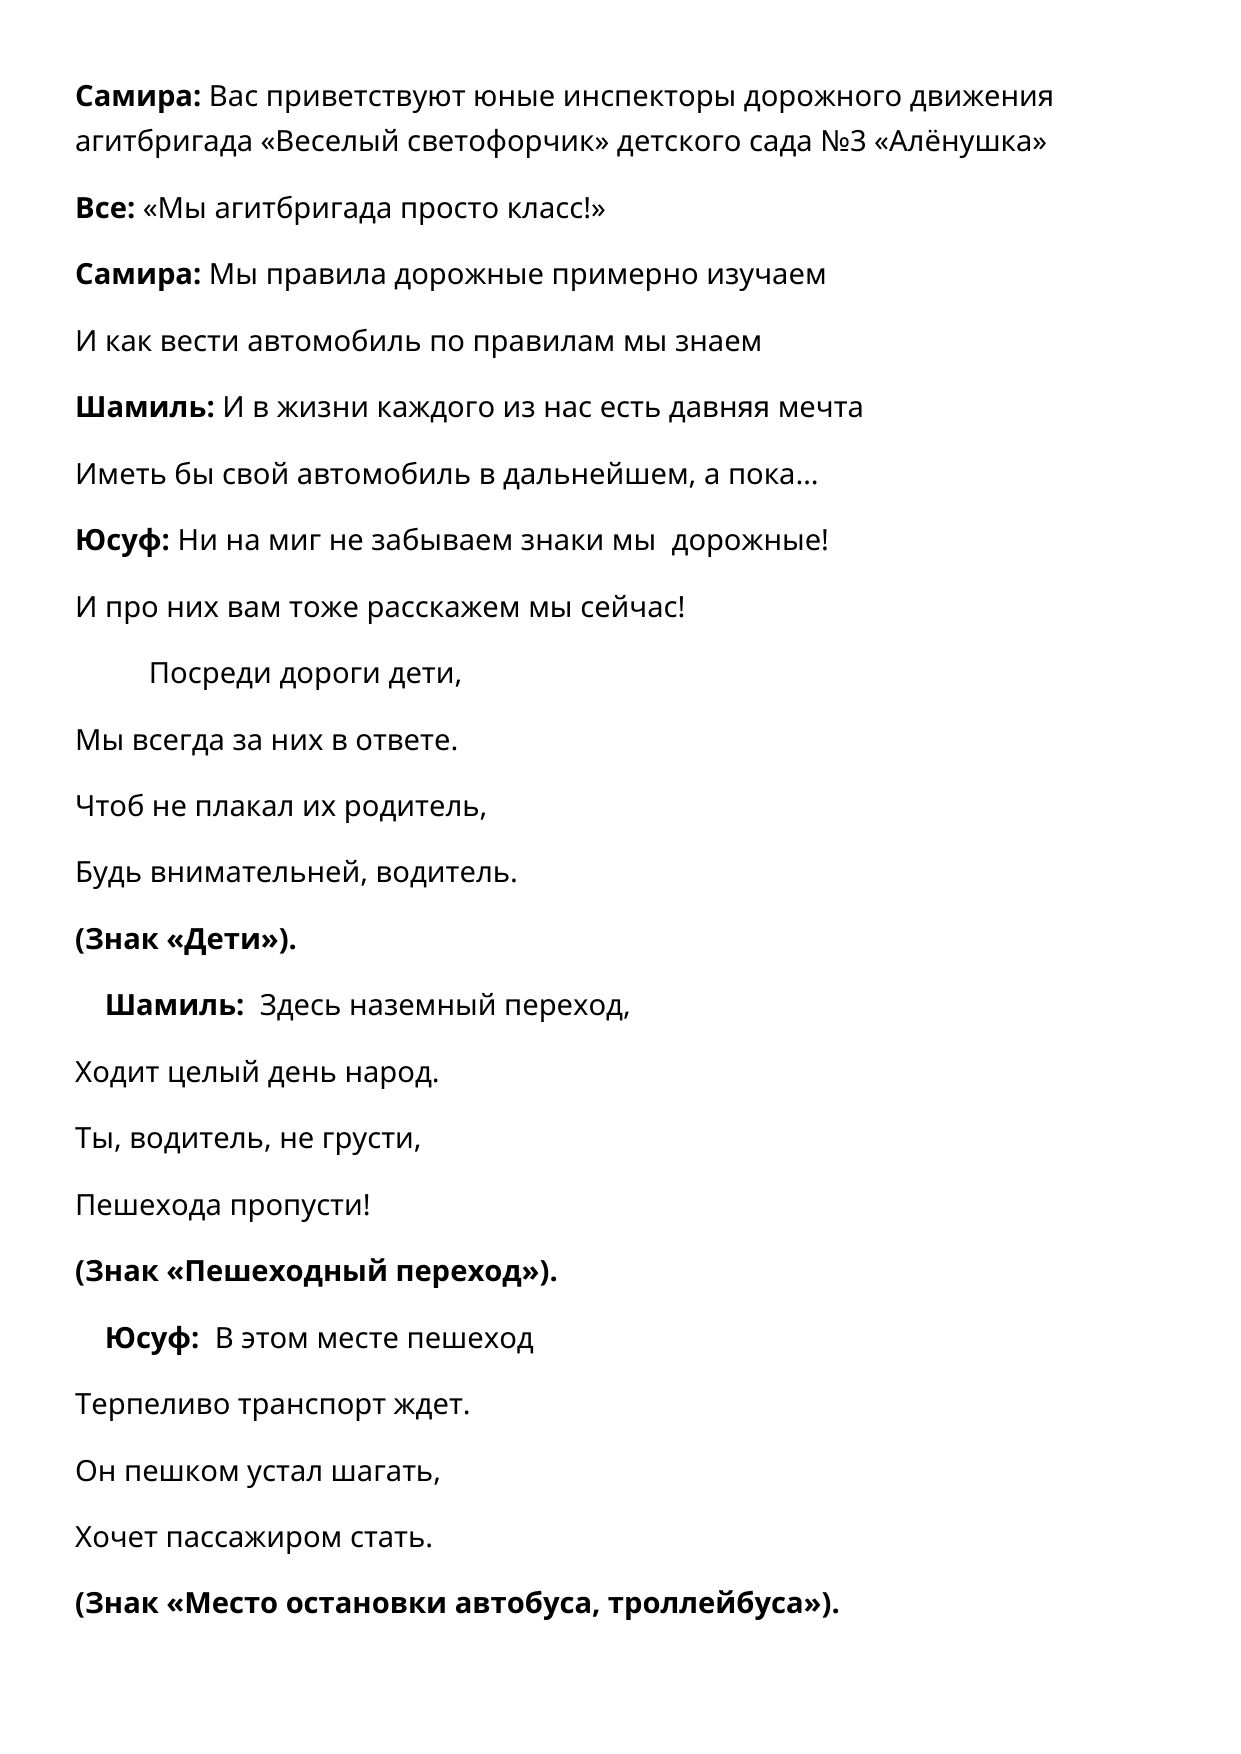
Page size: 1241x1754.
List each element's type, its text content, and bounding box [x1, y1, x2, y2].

text Мы всегда за них в ответе. [75, 719, 1165, 758]
text Посреди дороги дети, [75, 652, 1165, 692]
text Хочет пассажиром стать. [75, 1516, 1165, 1556]
text Иметь бы свой автомобиль в дальнейшем, а пока… [75, 453, 1165, 493]
text (Знак «Дети»). [75, 918, 1165, 958]
text И как вести автомобиль по правилам мы знаем [75, 320, 1165, 360]
text Шамиль: Здесь наземный переход, [75, 984, 1165, 1024]
text Шамиль: И в жизни каждого из нас есть давняя мечта [75, 386, 1165, 426]
text Юсуф: В этом месте пешеход [75, 1317, 1165, 1357]
text Ходит целый день народ. [75, 1051, 1165, 1091]
text Будь внимательней, водитель. [75, 852, 1165, 891]
text Терпеливо транспорт ждет. [75, 1383, 1165, 1423]
text Юсуф: Ни на миг не забываем знаки мы дорожные! [75, 519, 1165, 559]
text (Знак «Место остановки автобуса, троллейбуса»). [75, 1583, 1165, 1622]
text Пешехода пропусти! [75, 1184, 1165, 1224]
text Он пешком устал шагать, [75, 1450, 1165, 1489]
text Самира: Вас приветствуют юные инспекторы дорожного движения агитбригада «Веселый светофорчик» детского сада №3 «Алёнушка» [75, 75, 1165, 160]
text (Знак «Пешеходный переход»). [75, 1250, 1165, 1290]
text И про них вам тоже расскажем мы сейчас! [75, 586, 1165, 626]
text Самира: Мы правила дорожные примерно изучаем [75, 253, 1165, 293]
text Ты, водитель, не грусти, [75, 1117, 1165, 1157]
text Все: «Мы агитбригада просто класс!» [75, 187, 1165, 227]
text Чтоб не плакал их родитель, [75, 785, 1165, 825]
